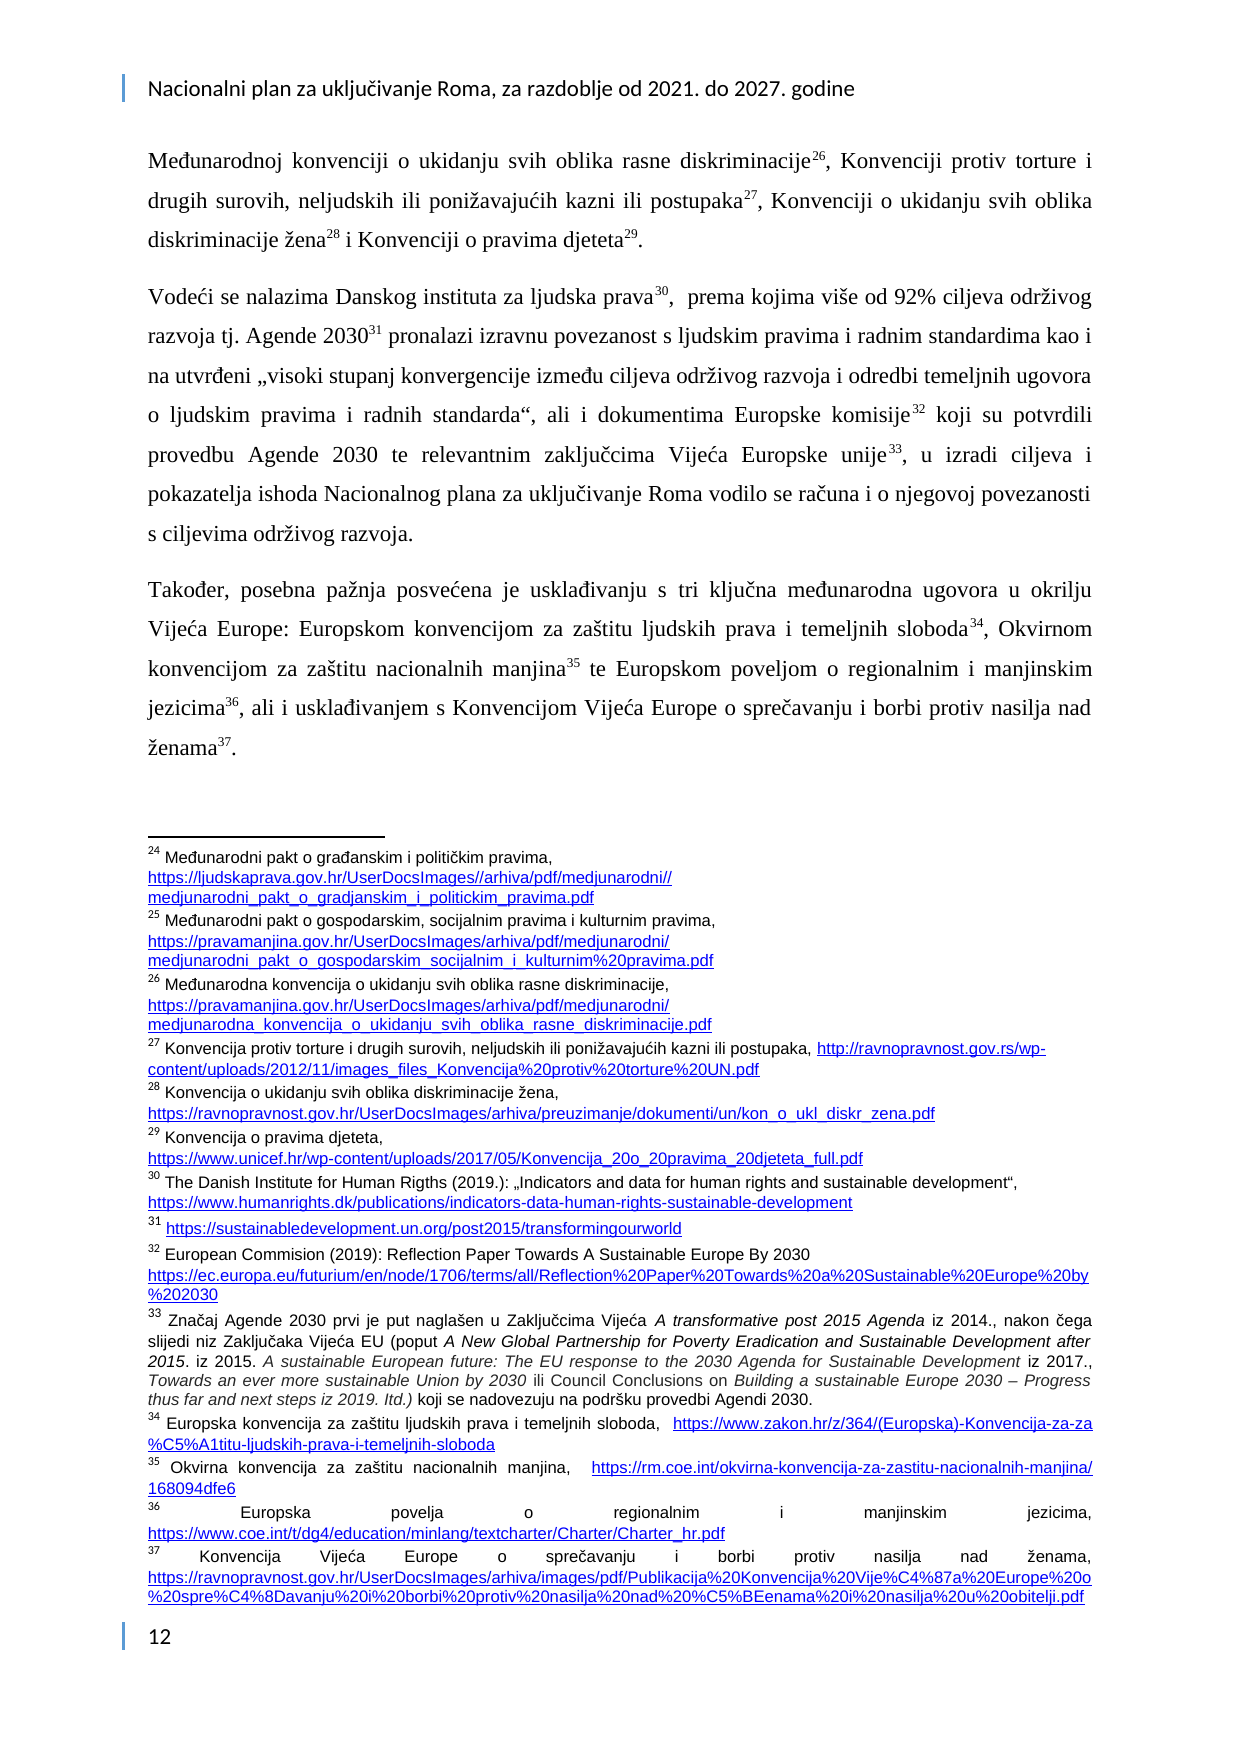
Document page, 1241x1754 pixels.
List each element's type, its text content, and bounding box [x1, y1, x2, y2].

text Vodeći se nalazima Danskog instituta za ljudska prava, prema kojima više od 92% ciljeva održivog razvoja tj. Agende 2030 pronalazi izravnu povezanost s ljudskim pravima i radnim standardima kao i na utvrđeni „visoki stupanj konvergencije između ciljeva održivog razvoja i odredbi temeljnih ugovora o ljudskim pravima i radnih standarda“, ali i dokumentima Europske komisije koji su potvrdili provedbu Agende 2030 te relevantnim zaključcima Vijeća Europske unije, u izradi ciljeva i pokazatelja ishoda Nacionalnog plana za uključivanje Roma vodilo se računa i o njegovoj povezanosti s ciljevima održivog razvoja. [148, 283, 1093, 546]
text Također, posebna pažnja posvećena je usklađivanju s tri ključna međunarodna ugovora u okrilju Vijeća Europe: Europskom konvencijom za zaštitu ljudskih prava i temeljnih sloboda, Okvirnom konvencijom za zaštitu nacionalnih manjina te Europskom poveljom o regionalnim i manjinskim jezicima, ali i usklađivanjem s Konvencijom Vijeća Europe o sprečavanju i borbi protiv nasilja nad ženama. [148, 576, 1093, 760]
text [148, 148, 1093, 253]
